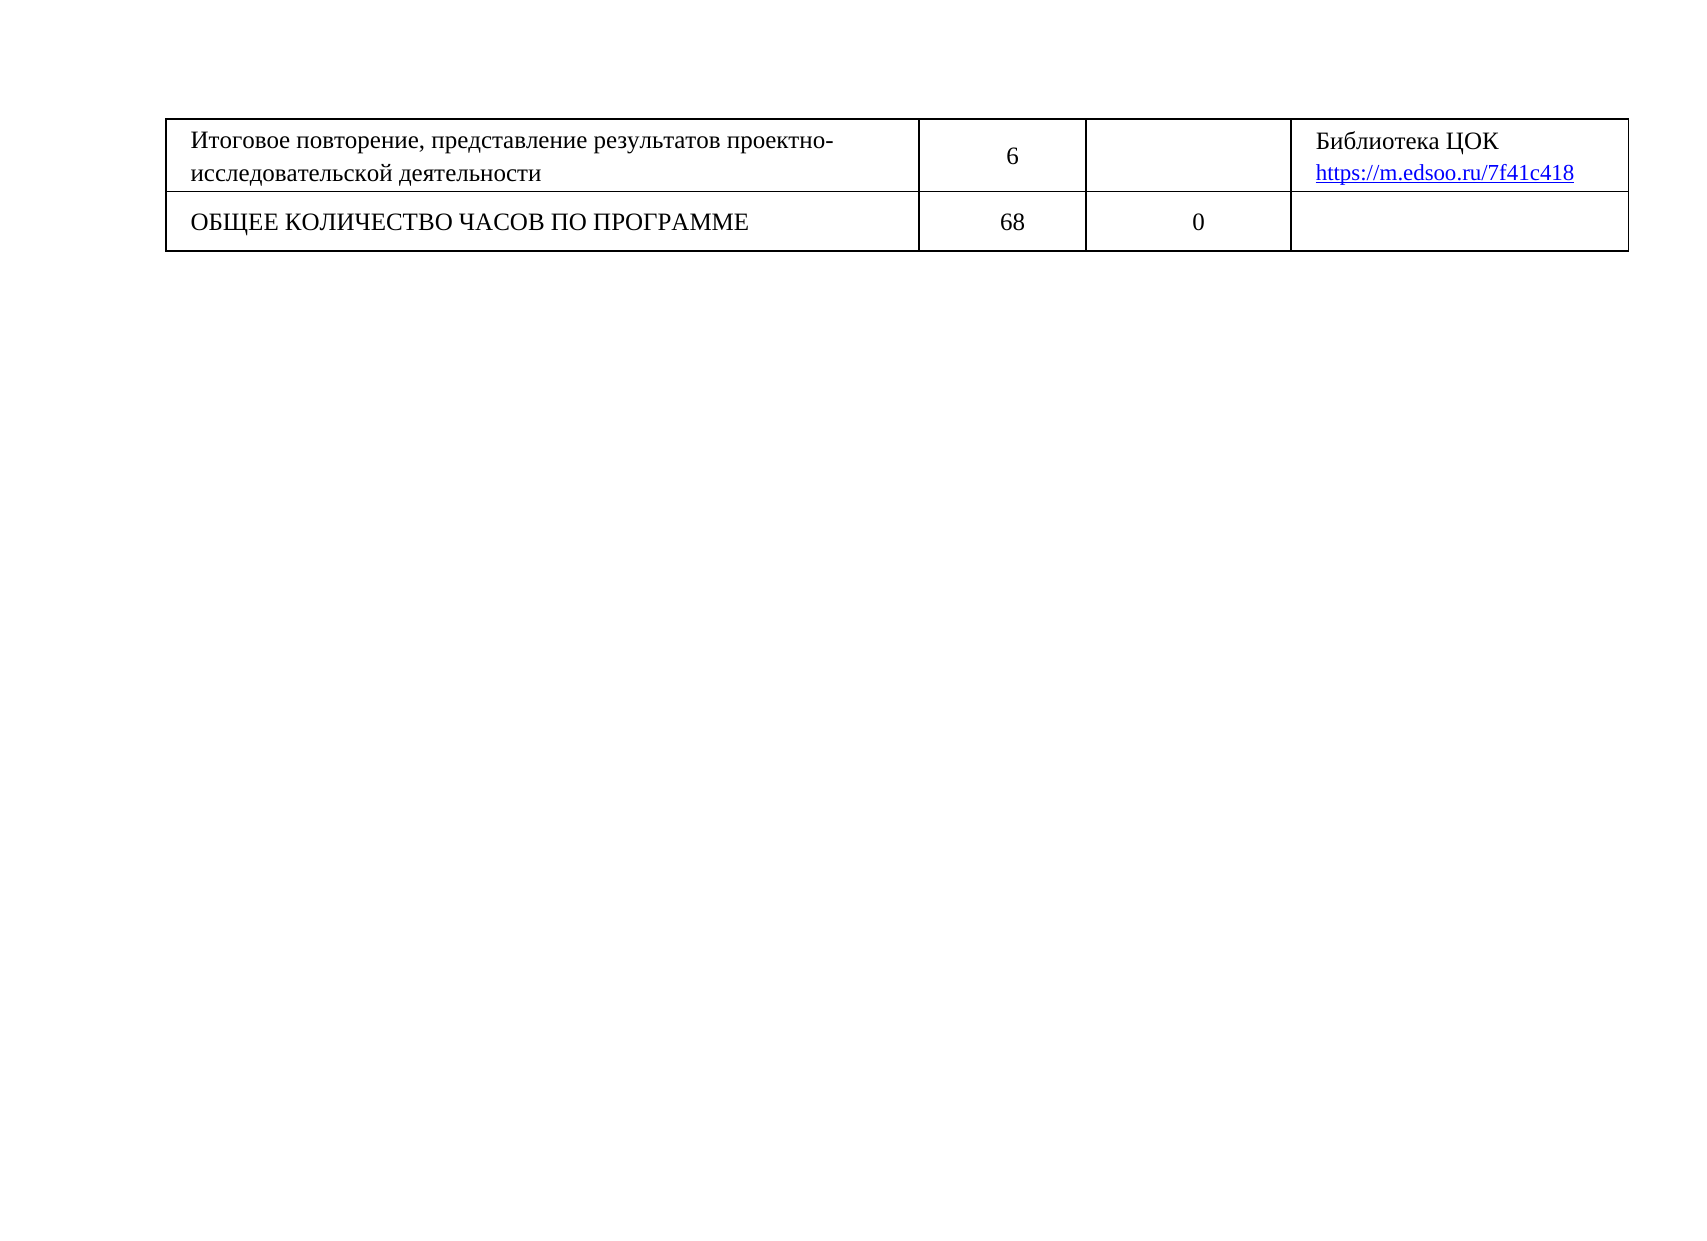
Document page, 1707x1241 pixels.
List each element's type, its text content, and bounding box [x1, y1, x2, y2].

table_cell [1292, 192, 1628, 250]
table_cell 0 [1087, 192, 1290, 250]
table_cell 68 [920, 192, 1085, 250]
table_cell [1292, 120, 1628, 191]
table_cell 6 [920, 120, 1085, 191]
table_cell ОБЩЕЕ КОЛИЧЕСТВО ЧАСОВ ПО ПРОГРАММЕ [167, 192, 918, 250]
table_cell [1087, 120, 1290, 191]
table_cell Итоговое повторение, представление результатов проектно-исследовательской деятельности [167, 120, 918, 191]
